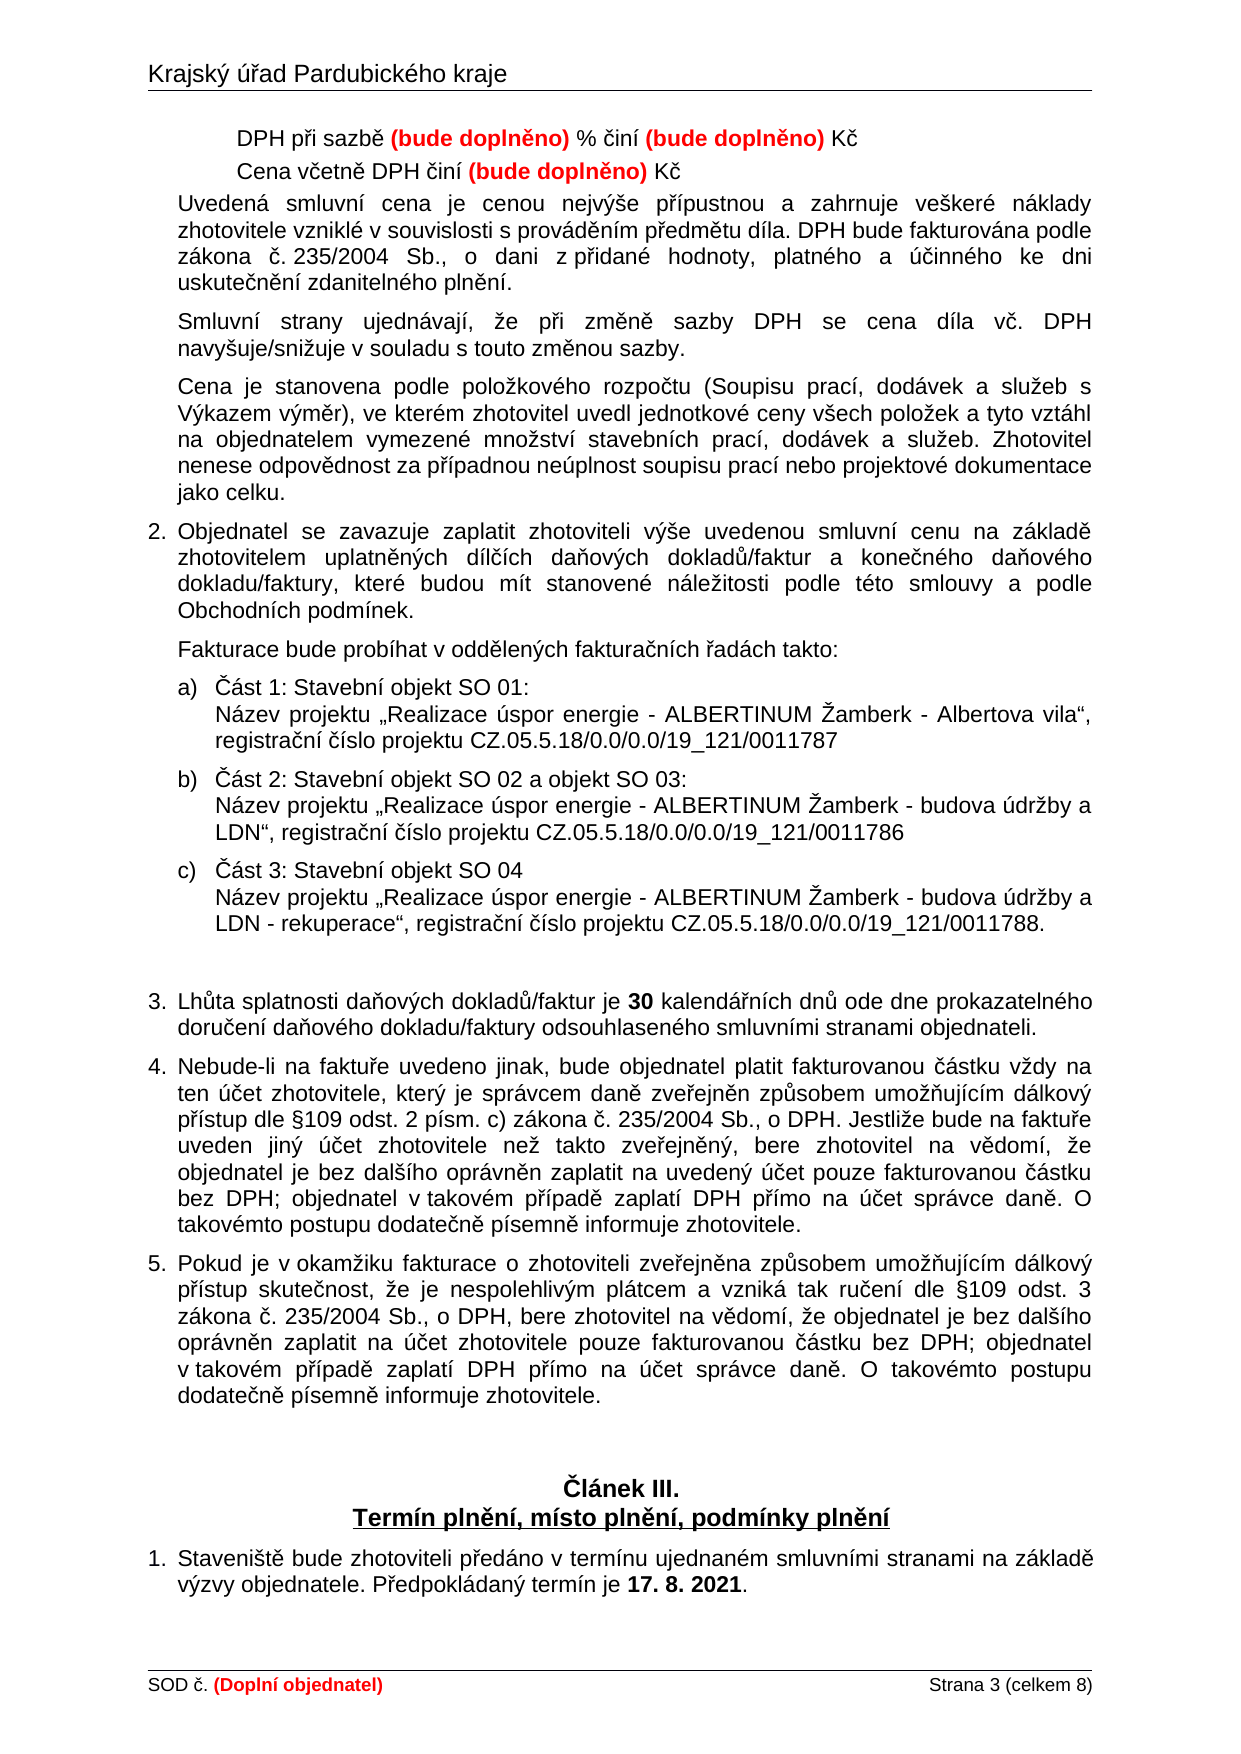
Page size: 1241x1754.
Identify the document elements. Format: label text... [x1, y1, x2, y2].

text Článek III. [148, 1474, 1095, 1503]
list Část 1: Stavební objekt SO 01: [177, 674, 1092, 701]
text Název projektu „Realizace úspor energie - ALBERTINUM Žamberk - budova údržby a LDN“, registrační číslo projektu CZ.05.5.18/0.0/0.0/19_121/0011786 [215, 792, 1092, 845]
text 2. Objednatel se zavazuje zaplatit zhotoviteli výše uvedenou smluvní cenu na základě zhotovitelem uplatněných dílčích daňových dokladů/faktur a konečného daňového dokladu/faktury, které budou mít stanovené náležitosti podle této smlouvy a podle Obchodních podmínek. [148, 518, 1092, 623]
text Smluvní strany ujednávají, že při změně sazby DPH se cena díla vč. DPH navyšuje/snižuje v souladu s touto změnou sazby. [177, 308, 1092, 361]
text Cena je stanovena podle položkového rozpočtu (Soupisu prací, dodávek a služeb s Výkazem výměr), ve kterém zhotovitel uvedl jednotkové ceny všech položek a tyto vztáhl na objednatelem vymezené množství stavebních prací, dodávek a služeb. Zhotovitel nenese odpovědnost za případnou neúplnost soupisu prací nebo projektové dokumentace jako celku. [177, 373, 1092, 505]
text Cena včetně DPH činí (bude doplněno) Kč [236, 158, 1092, 184]
list Název projektu „Realizace úspor energie - ALBERTINUM Žamberk - budova údržby a LDN - rekuperace“, registrační číslo projektu CZ.05.5.18/0.0/0.0/19_121/0011788. [215, 884, 1092, 937]
list Část 2: Stavební objekt SO 02 a objekt SO 03: [177, 766, 1092, 792]
list Část 3: Stavební objekt SO 04 [177, 857, 1092, 884]
list Staveniště bude zhotoviteli předáno v termínu ujednaném smluvními stranami na základě výzvy objednatele. Předpokládaný termín je 17. 8. 2021. [148, 1544, 1095, 1597]
text 4. Nebude-li na faktuře uvedeno jinak, bude objednatel platit fakturovanou částku vždy na ten účet zhotovitele, který je správcem daně zveřejněn způsobem umožňujícím dálkový přístup dle §109 odst. 2 písm. c) zákona č. 235/2004 Sb., o DPH. Jestliže bude na faktuře uveden jiný účet zhotovitele než takto zveřejněný, bere zhotovitel na vědomí, že objednatel je bez dalšího oprávněn zaplatit na uvedený účet pouze fakturovanou částku bez DPH; objednatel v takovém případě zaplatí DPH přímo na účet správce daně. O takovémto postupu dodatečně písemně informuje zhotovitele. [148, 1053, 1092, 1238]
text Uvedená smluvní cena je cenou nejvýše přípustnou a zahrnuje veškeré náklady zhotovitele vzniklé v souvislosti s prováděním předmětu díla. DPH bude fakturována podle zákona č. 235/2004 Sb., o dani z přidané hodnoty, platného a účinného ke dni uskutečnění zdanitelného plnění. [177, 190, 1092, 296]
text 3. Lhůta splatnosti daňových dokladů/faktur je 30 kalendářních dnů ode dne prokazatelného doručení daňového dokladu/faktury odsouhlaseného smluvními stranami objednateli. [148, 988, 1092, 1041]
text DPH při sazbě (bude doplněno) % činí (bude doplněno) Kč [236, 125, 1092, 151]
text Fakturace bude probíhat v oddělených fakturačních řadách takto: [177, 636, 1092, 662]
text Název projektu „Realizace úspor energie - ALBERTINUM Žamberk - Albertova vila“, registrační číslo projektu CZ.05.5.18/0.0/0.0/19_121/0011787 [215, 701, 1092, 753]
text 5. Pokud je v okamžiku fakturace o zhotoviteli zveřejněna způsobem umožňujícím dálkový přístup skutečnost, že je nespolehlivým plátcem a vzniká tak ručení dle §109 odst. 3 zákona č. 235/2004 Sb., o DPH, bere zhotovitel na vědomí, že objednatel je bez dalšího oprávněn zaplatit na účet zhotovitele pouze fakturovanou částku bez DPH; objednatel v takovém případě zaplatí DPH přímo na účet správce daně. O takovémto postupu dodatečně písemně informuje zhotovitele. [148, 1250, 1092, 1408]
text Termín plnění, místo plnění, podmínky plnění [148, 1503, 1095, 1532]
